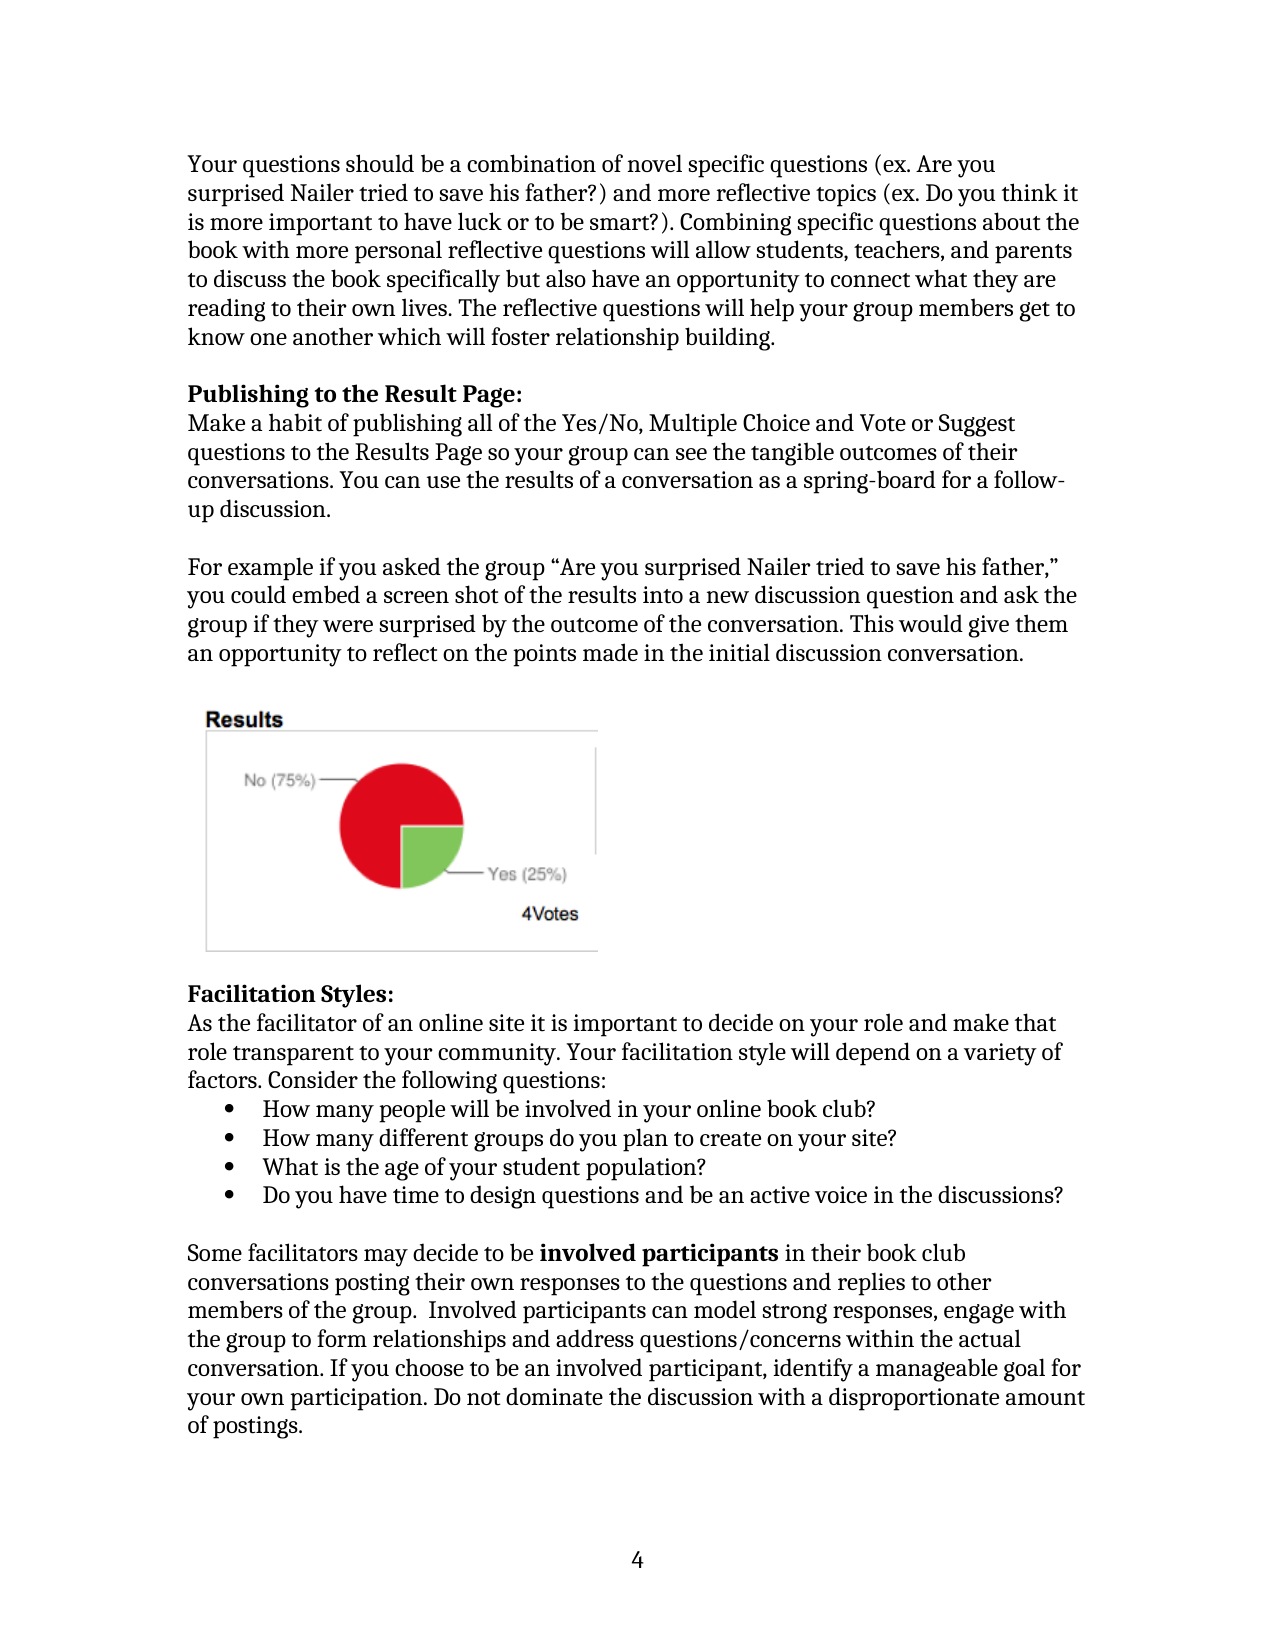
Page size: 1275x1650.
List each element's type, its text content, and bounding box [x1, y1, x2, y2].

list What is the age of your student population? [225, 1153, 1087, 1181]
list How many different groups do you plan to create on your site? [225, 1124, 1087, 1153]
picture [193, 696, 598, 952]
list Do you have time to design questions and be an active voice in the discussions? [225, 1181, 1087, 1210]
text Make a habit of publishing all of the Yes/No, Multiple Choice and Vote or Suggest questions to the Results Page so your group can see the tangible outcomes of their conversations. You can use the results of a conversation as a spring-board for a follow-up discussion. For example if you asked the group “Are you surprised Nailer tried to save his father,” you could embed a screen shot of the results into a new discussion question and ask the group if they were surprised by the outcome of the conversation. This would give them an opportunity to reflect on the points made in the initial discussion conversation. [187, 409, 1087, 667]
text Publishing to the Result Page: [187, 380, 1087, 409]
list How many people will be involved in your online book club? [225, 1095, 1087, 1124]
text As the facilitator of an online site it is important to decide on your role and make that role transparent to your community. Your facilitation style will depend on a variety of factors. Consider the following questions: [187, 1009, 1087, 1095]
text Facilitation Styles: [187, 980, 1087, 1009]
text Some facilitators may decide to be involved participants in their book club conversations posting their own responses to the questions and replies to other members of the group. Involved participants can model strong responses, engage with the group to form relationships and address questions/concerns within the actual conversation. If you choose to be an involved participant, identify a manageable goal for your own participation. Do not dominate the discussion with a disproportionate amount of postings. [187, 1239, 1087, 1440]
text Your questions should be a combination of novel specific questions (ex. Are you surprised Nailer tried to save his father?) and more reflective topics (ex. Do you think it is more important to have luck or to be smart?). Combining specific questions about the book with more personal reflective questions will allow students, teachers, and parents to discuss the book specifically but also have an opportunity to connect what they are reading to their own lives. The reflective questions will help your group members get to know one another which will foster relationship building. [187, 150, 1087, 351]
